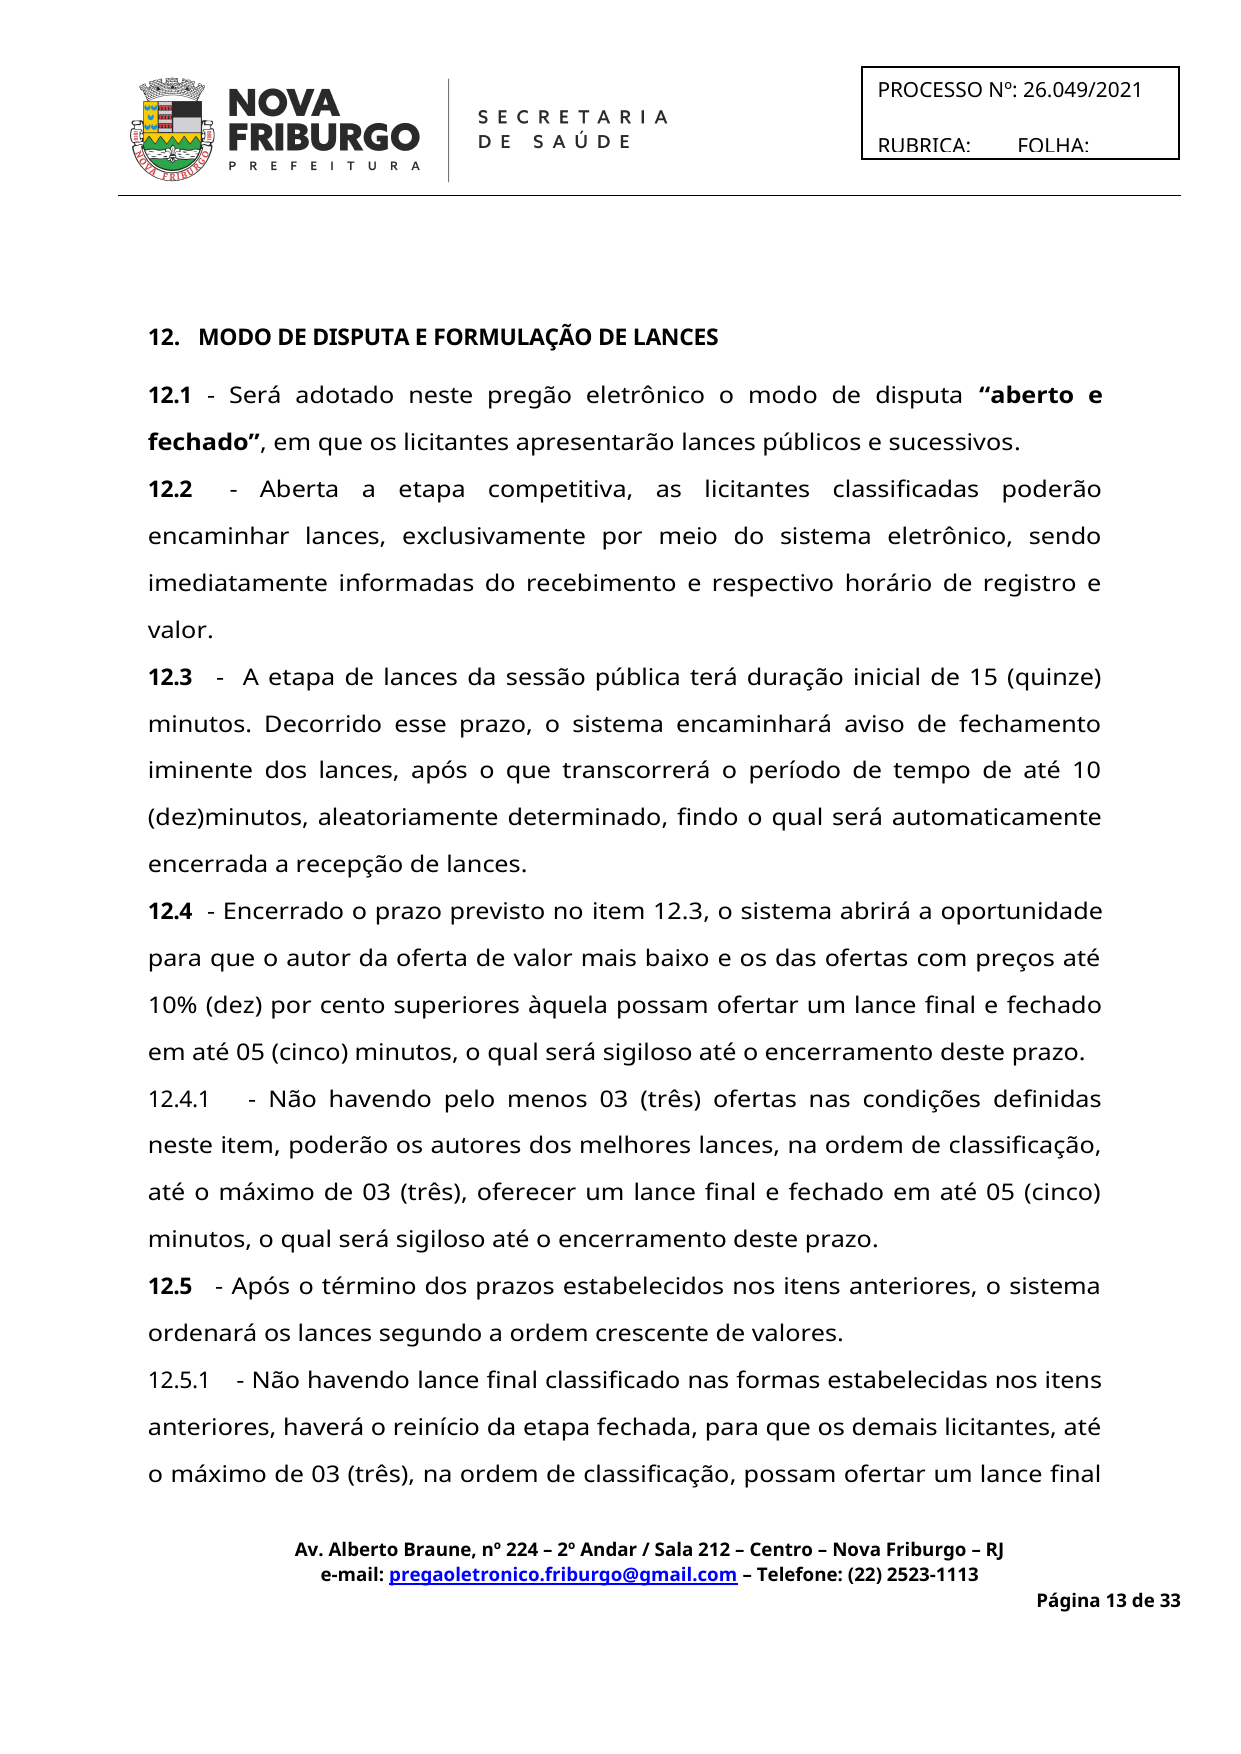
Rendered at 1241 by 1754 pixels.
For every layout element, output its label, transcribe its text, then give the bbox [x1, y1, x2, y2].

list - Encerrado o prazo previsto no item 12.3, o sistema abrirá a oportunidade para que o autor da oferta de valor mais baixo e os das ofertas com preços até 10% (dez) por cento superiores àquela possam ofertar um lance final e fechado em até 05 (cinco) minutos, o qual será sigiloso até o encerramento deste prazo. [148, 895, 1103, 1067]
list - Será adotado neste pregão eletrônico o modo de disputa “aberto e fechado”, em que os licitantes apresentarão lances públicos e sucessivos. [148, 379, 1103, 458]
list - Após o término dos prazos estabelecidos nos itens anteriores, o sistema ordenará os lances segundo a ordem crescente de valores. [148, 1270, 1103, 1348]
list - Não havendo pelo menos 03 (três) ofertas nas condições definidas neste item, poderão os autores dos melhores lances, na ordem de classificação, até o máximo de 03 (três), oferecer um lance final e fechado em até 05 (cinco) minutos, o qual será sigiloso até o encerramento deste prazo. [148, 1083, 1103, 1254]
subtitle MODO DE DISPUTA E FORMULAÇÃO DE LANCES [148, 321, 1103, 352]
picture [118, 68, 683, 194]
list - A etapa de lances da sessão pública terá duração inicial de 15 (quinze) minutos. Decorrido esse prazo, o sistema encaminhará aviso de fechamento iminente dos lances, após o que transcorrerá o período de tempo de até 10 (dez)minutos, aleatoriamente determinado, findo o qual será automaticamente encerrada a recepção de lances. [148, 661, 1103, 879]
list - Aberta a etapa competitiva, as licitantes classificadas poderão encaminhar lances, exclusivamente por meio do sistema eletrônico, sendo imediatamente informadas do recebimento e respectivo horário de registro e valor. [148, 473, 1103, 645]
